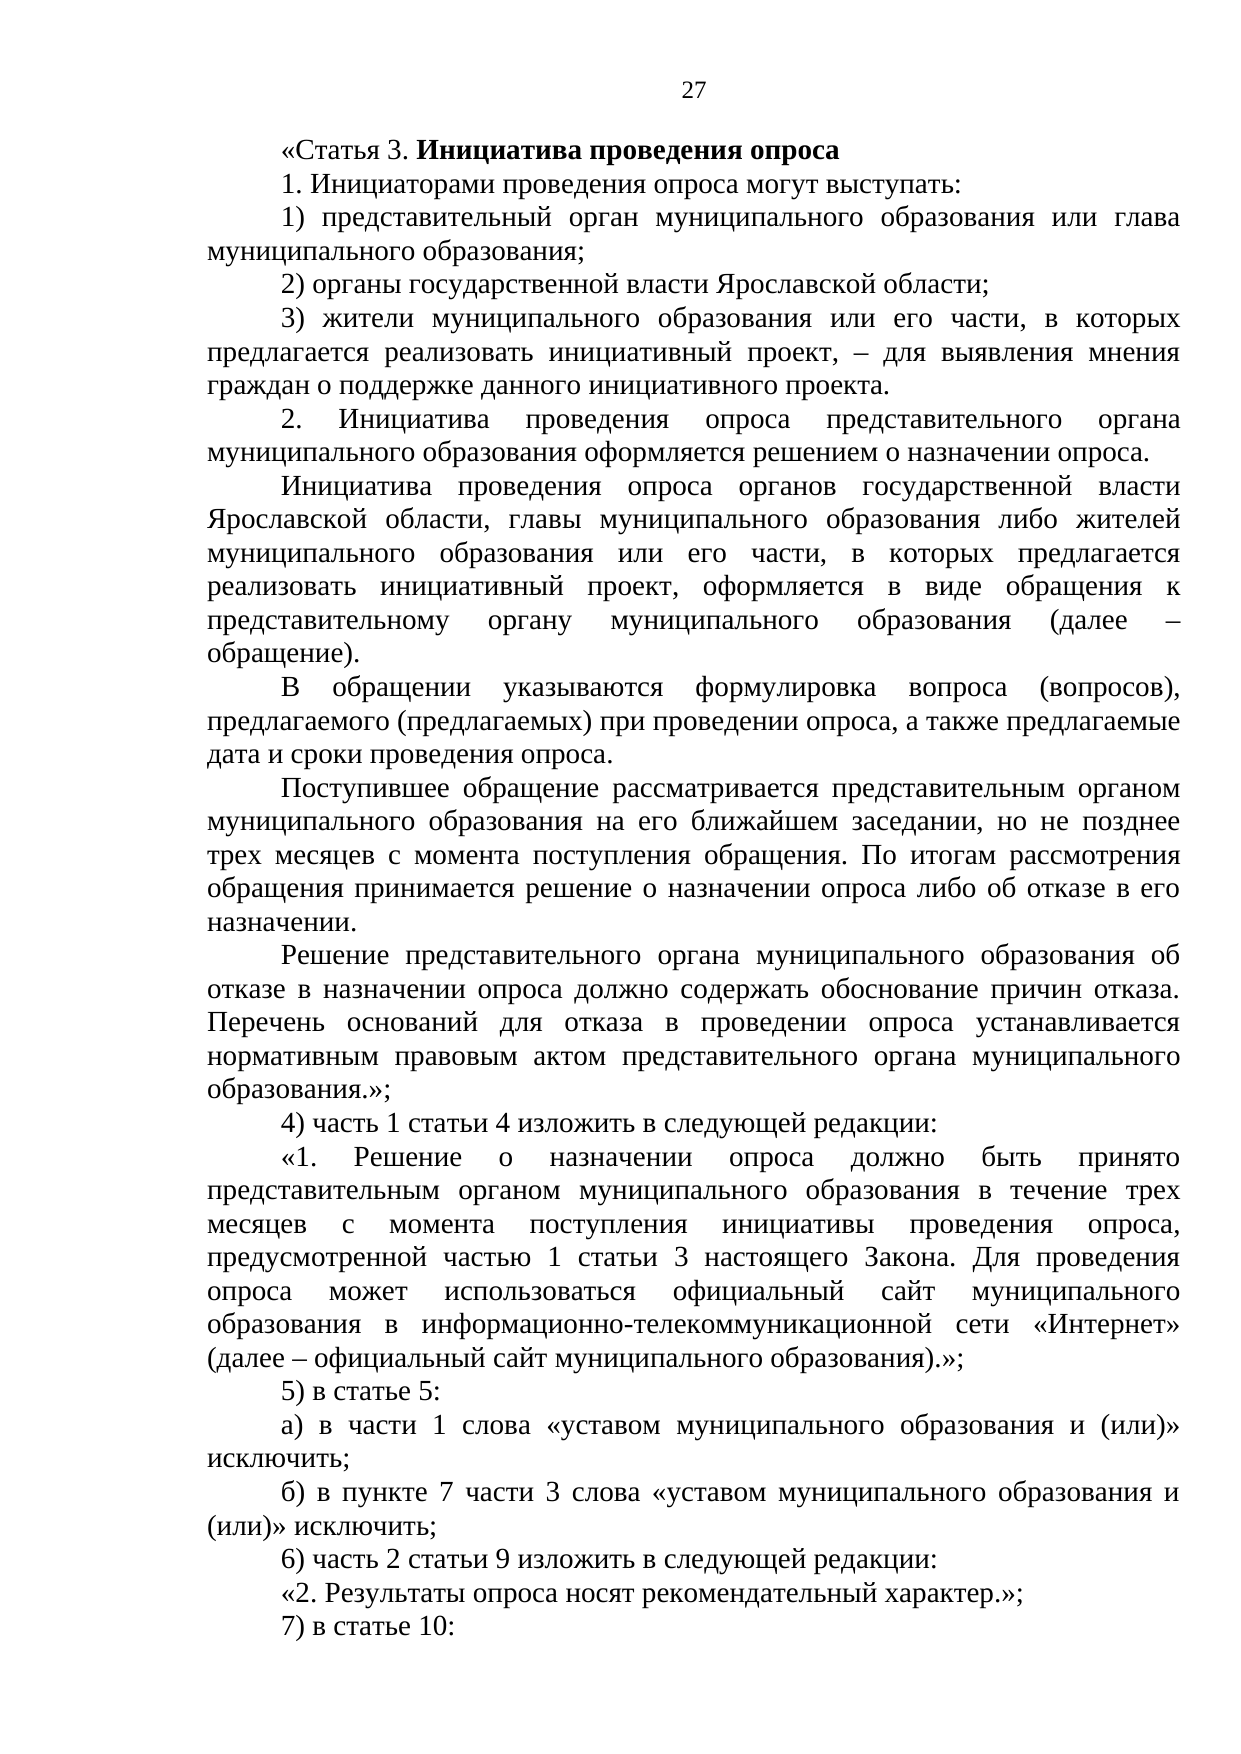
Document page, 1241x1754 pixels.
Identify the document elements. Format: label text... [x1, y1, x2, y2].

text 5) в статье 5: [207, 1373, 1181, 1407]
text 6) часть 2 статьи 9 изложить в следующей редакции: [207, 1541, 1181, 1575]
text Инициатива проведения опроса органов государственной власти Ярославской области, главы муниципального образования либо жителей муниципального образования или его части, в которых предлагается реализовать инициативный проект, оформляется в виде обращения к представительному органу муниципального образования (далее – обращение). [207, 468, 1181, 669]
text Решение представительного органа муниципального образования об отказе в назначении опроса должно содержать обоснование причин отказа. Перечень оснований для отказа в проведении опроса устанавливается нормативным правовым актом представительного органа муниципального образования.»; [207, 937, 1181, 1105]
text 2. Инициатива проведения опроса представительного органа муниципального образования оформляется решением о назначении опроса. [207, 401, 1181, 468]
text 2) органы государственной власти Ярославской области; [207, 267, 1181, 300]
text 4) часть 1 статьи 4 изложить в следующей редакции: [207, 1105, 1181, 1139]
text 1) представительный орган муниципального образования или глава муниципального образования; [207, 199, 1181, 267]
text б) в пункте 7 части 3 слова «уставом муниципального образования и (или)» исключить; [207, 1474, 1181, 1541]
text «Статья 3. Инициатива проведения опроса [207, 132, 1181, 166]
text 1. Инициаторами проведения опроса могут выступать: [207, 166, 1181, 199]
text Поступившее обращение рассматривается представительным органом муниципального образования на его ближайшем заседании, но не позднее трех месяцев с момента поступления обращения. По итогам рассмотрения обращения принимается решение о назначении опроса либо об отказе в его назначении. [207, 770, 1181, 937]
text а) в части 1 слова «уставом муниципального образования и (или)» исключить; [207, 1407, 1181, 1474]
text «2. Результаты опроса носят рекомендательный характер.»; [207, 1575, 1181, 1608]
text 3) жители муниципального образования или его части, в которых предлагается реализовать инициативный проект, – для выявления мнения граждан о поддержке данного инициативного проекта. [207, 300, 1181, 401]
text В обращении указываются формулировка вопроса (вопросов), предлагаемого (предлагаемых) при проведении опроса, а также предлагаемые дата и сроки проведения опроса. [207, 669, 1181, 770]
text 7) в статье 10: [207, 1608, 1181, 1642]
text «1. Решение о назначении опроса должно быть принято представительным органом муниципального образования в течение трех месяцев с момента поступления инициативы проведения опроса, предусмотренной частью 1 статьи 3 настоящего Закона. Для проведения опроса может использоваться официальный сайт муниципального образования в информационно-телекоммуникационной сети «Интернет» (далее – официальный сайт муниципального образования).»; [207, 1139, 1181, 1373]
